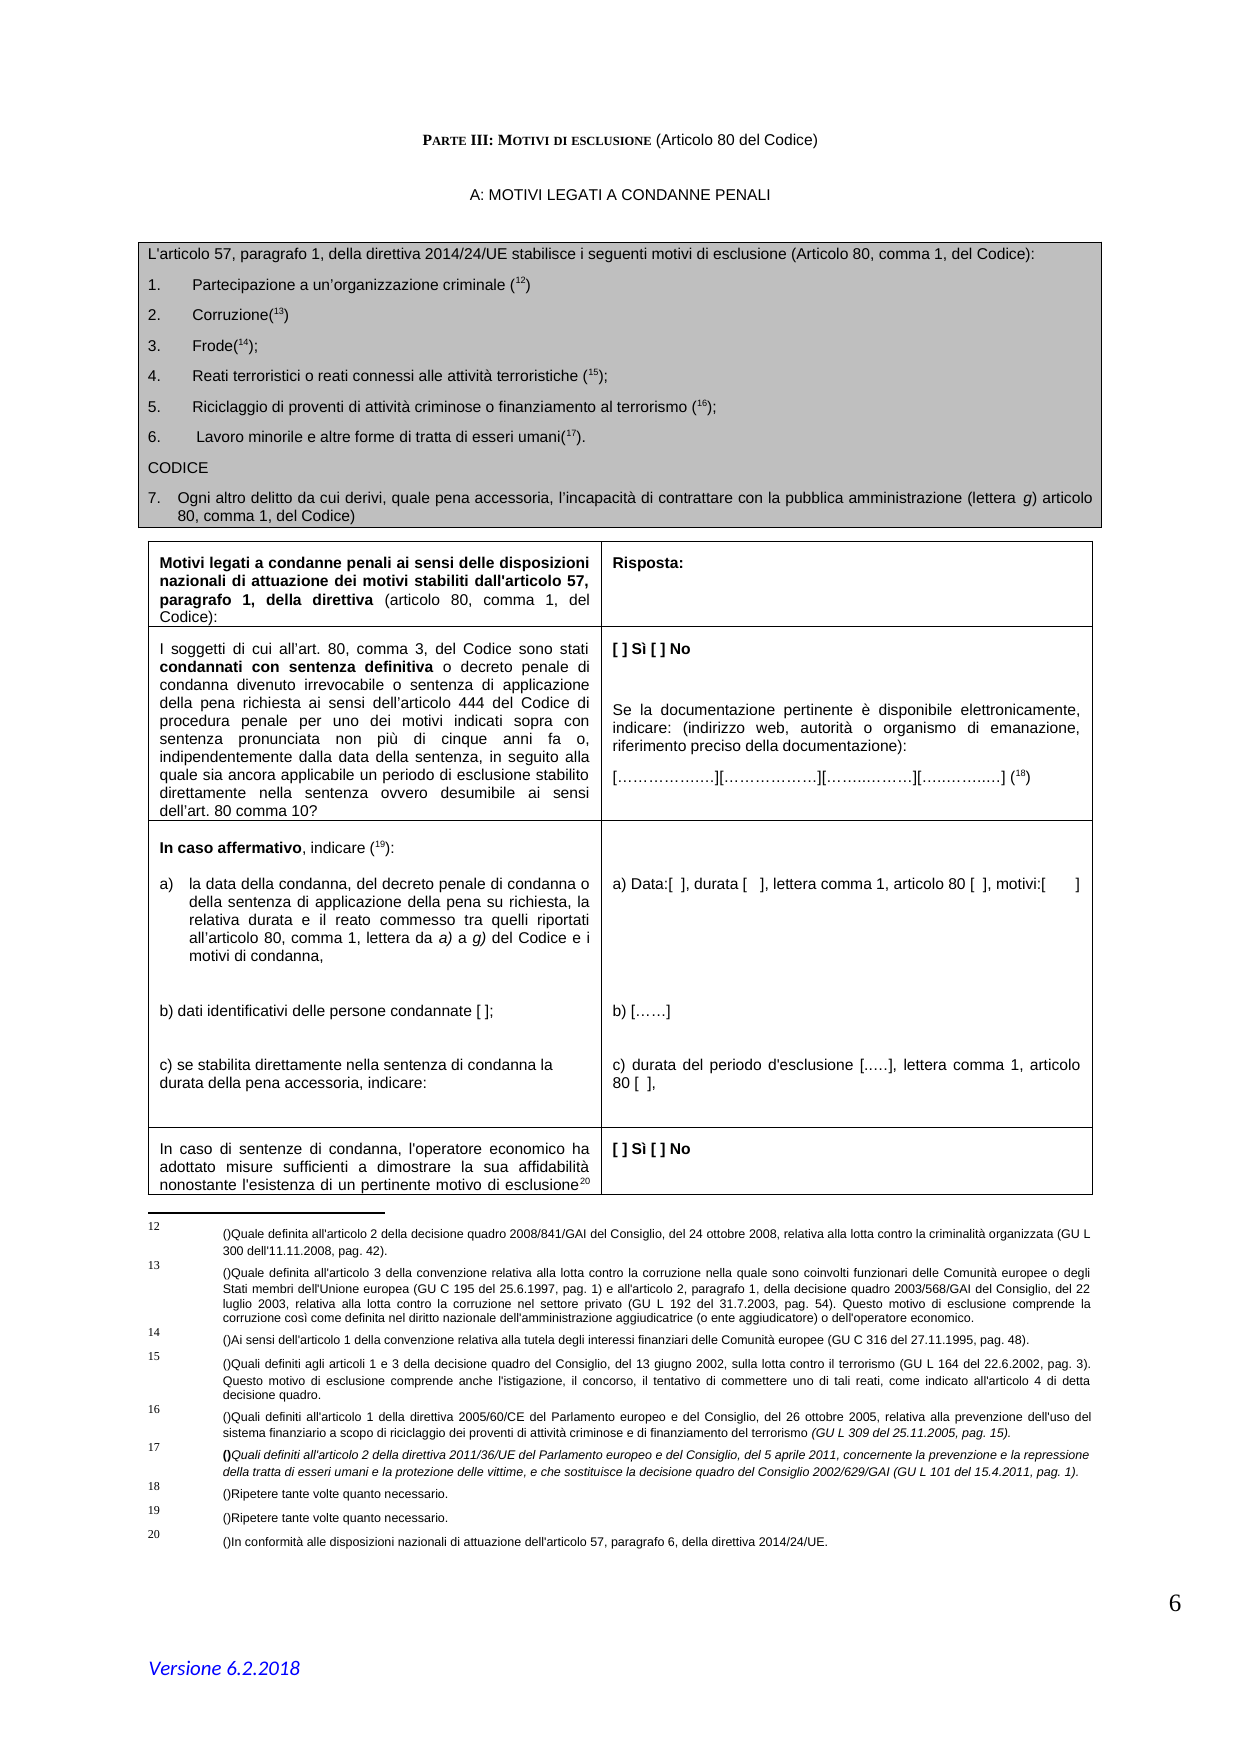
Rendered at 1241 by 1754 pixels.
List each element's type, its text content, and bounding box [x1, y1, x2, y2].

title Parte III: Motivi di esclusione (Articolo 80 del Codice) [148, 131, 1093, 149]
text Ogni altro delitto da cui derivi, quale pena accessoria, l’incapacità di contrattare con la pubblica amministrazione (lettera g) articolo 80, comma 1, del Codice) [139, 486, 1101, 527]
list CODICE [139, 455, 1101, 476]
table_cell a) Data:[ ], durata [ ], lettera comma 1, articolo 80 [ ], motivi:[ ] b) [……] c) durata del periodo d'esclusione [..…], lettera comma 1, articolo 80 [ ], [602, 821, 1092, 1127]
table_cell [ ] Sì [ ] No Se la documentazione pertinente è disponibile elettronicamente, indicare: (indirizzo web, autorità o organismo di emanazione, riferimento preciso della documentazione): […………….…][………………][……..………][…..……..…] () [602, 627, 1092, 820]
title A: Motivi legati a condanne penali [148, 186, 1093, 204]
table_header Risposta: [602, 542, 1092, 626]
text Lavoro minorile e altre forme di tratta di esseri umani(). [139, 425, 1101, 446]
list Partecipazione a un’organizzazione criminale () [139, 272, 1101, 293]
table_cell I soggetti di cui all’art. 80, comma 3, del Codice sono stati condannati con sentenza definitiva o decreto penale di condanna divenuto irrevocabile o sentenza di applicazione della pena richiesta ai sensi dell’articolo 444 del Codice di procedura penale per uno dei motivi indicati sopra con sentenza pronunciata non più di cinque anni fa o, indipendentemente dalla data della sentenza, in seguito alla quale sia ancora applicabile un periodo di esclusione stabilito direttamente nella sentenza ovvero desumibile ai sensi dell’art. 80 comma 10? [149, 627, 601, 820]
text Corruzione() [139, 303, 1101, 324]
table_cell In caso affermativo, indicare (): la data della condanna, del decreto penale di condanna o della sentenza di applicazione della pena su richiesta, la relativa durata e il reato commesso tra quelli riportati all’articolo 80, comma 1, lettera da a) a g) del Codice e i motivi di condanna, b) dati identificativi delle persone condannate [ ]; c) se stabilita direttamente nella sentenza di condanna la durata della pena accessoria, indicare: [149, 821, 601, 1127]
text L'articolo 57, paragrafo 1, della direttiva 2014/24/UE stabilisce i seguenti motivi di esclusione (Articolo 80, comma 1, del Codice): [139, 243, 1101, 263]
text Riciclaggio di proventi di attività criminose o finanziamento al terrorismo (); [139, 394, 1101, 415]
table_header Motivi legati a condanne penali ai sensi delle disposizioni nazionali di attuazione dei motivi stabiliti dall'articolo 57, paragrafo 1, della direttiva (articolo 80, comma 1, del Codice): [149, 542, 601, 626]
text Reati terroristici o reati connessi alle attività terroristiche (); [139, 364, 1101, 385]
table_cell In caso di sentenze di condanna, l'operatore economico ha adottato misure sufficienti a dimostrare la sua affidabilità nonostante l'esistenza di un pertinente motivo di esclusione (autodisciplina o “Self-Cleaning”, cfr. articolo 80, comma 7)? [149, 1128, 601, 1194]
text Frode(); [139, 333, 1101, 354]
table_cell [ ] Sì [ ] No [602, 1128, 1092, 1194]
